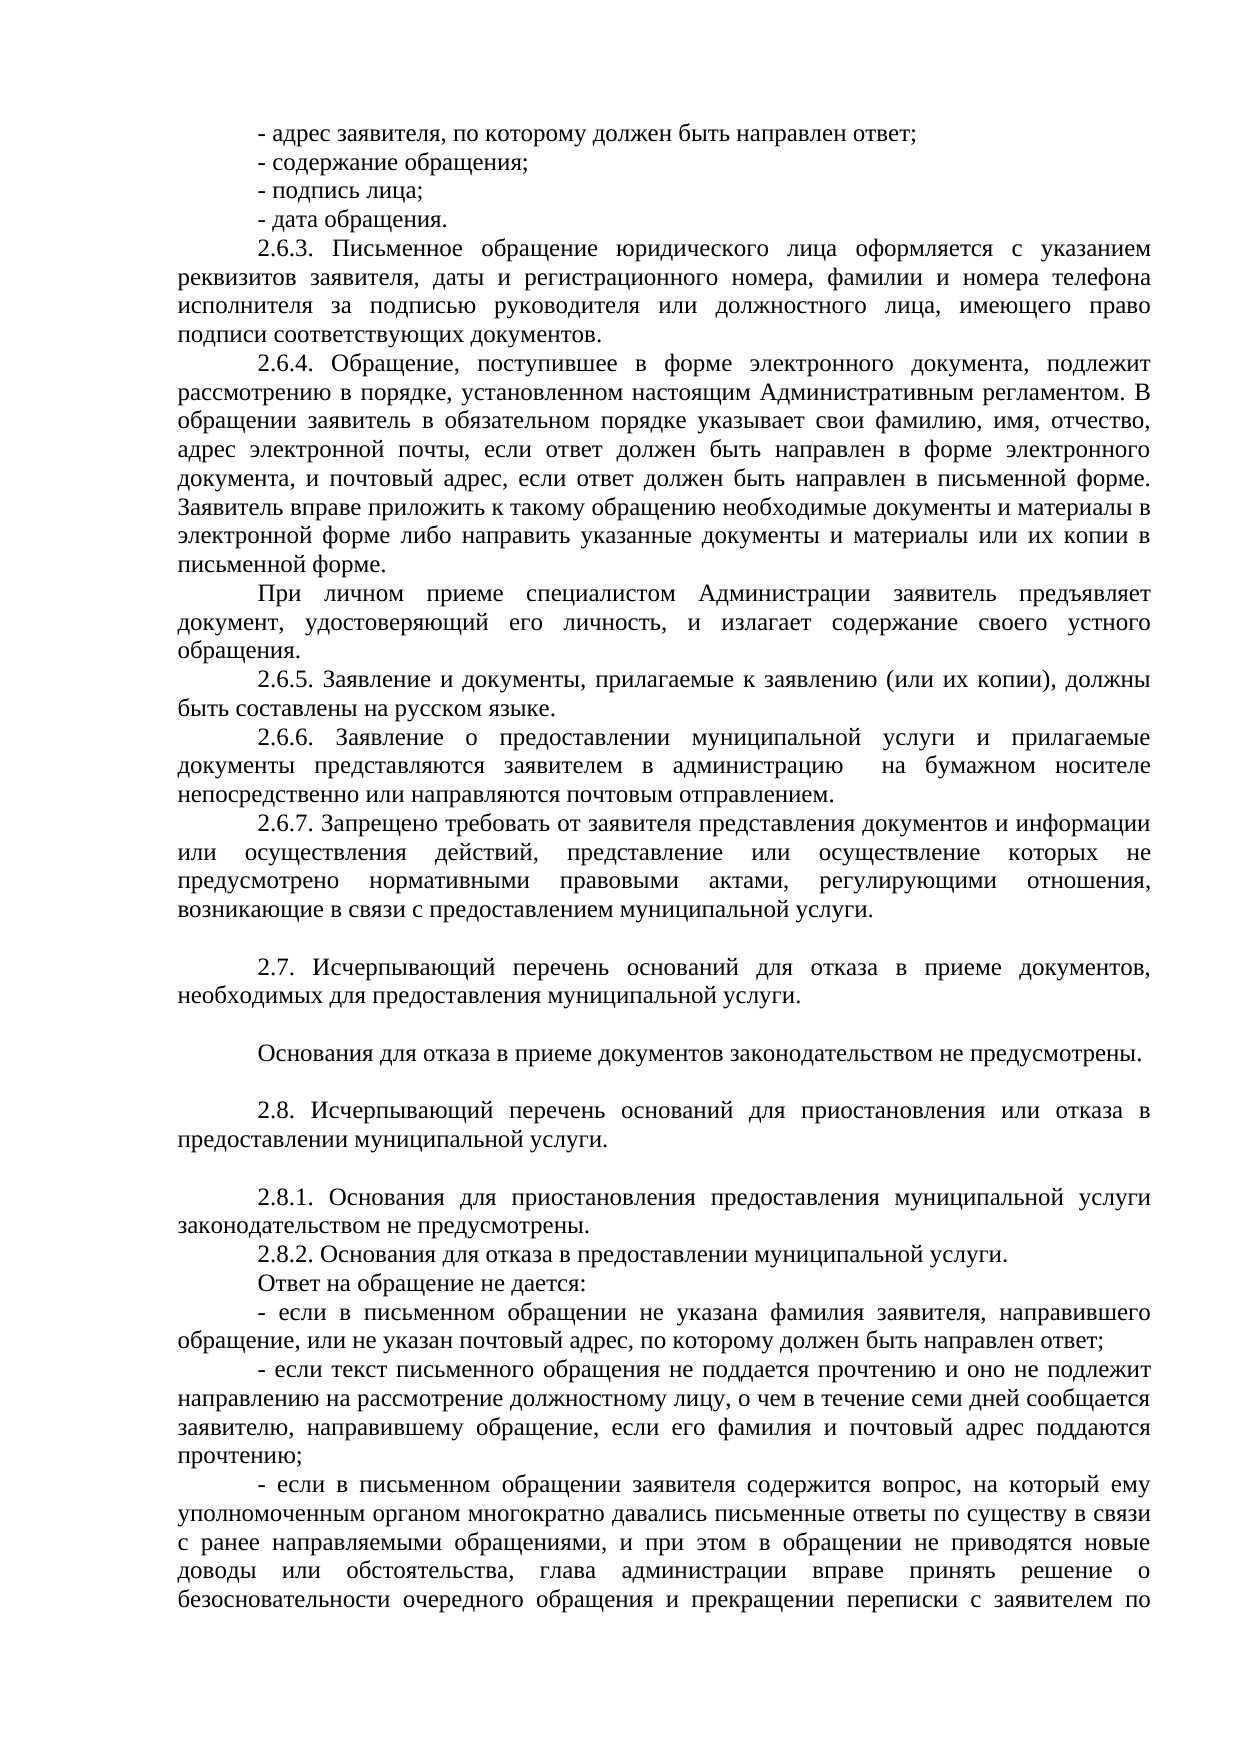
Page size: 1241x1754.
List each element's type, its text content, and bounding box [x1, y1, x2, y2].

text 2.6.3. Письменное обращение юридического лица оформляется с указанием реквизитов заявителя, даты и регистрационного номера, фамилии и номера телефона исполнителя за подписью руководителя или должностного лица, имеющего право подписи соответствующих документов. [177, 233, 1152, 348]
text Основания для отказа в приеме документов законодательством не предусмотрены. [177, 1038, 1152, 1067]
text При личном приеме специалистом Администрации заявитель предъявляет документ, удостоверяющий его личность, и излагает содержание своего устного обращения. [177, 578, 1152, 664]
subtitle 2.7. Исчерпывающий перечень оснований для отказа в приеме документов, необходимых для предоставления муниципальной услуги. [177, 952, 1152, 1009]
text - подпись лица; [177, 176, 1152, 204]
text 2.6.5. Заявление и документы, прилагаемые к заявлению (или их копии), должны быть составлены на русском языке. [177, 664, 1152, 722]
text - содержание обращения; [177, 147, 1152, 176]
text 2.8.2. Основания для отказа в предоставлении муниципальной услуги. [177, 1239, 1152, 1268]
text - если в письменном обращении не указана фамилия заявителя, направившего обращение, или не указан почтовый адрес, по которому должен быть направлен ответ; [177, 1297, 1152, 1354]
subtitle 2.8. Исчерпывающий перечень оснований для приостановления или отказа в предоставлении муниципальной услуги. [177, 1096, 1152, 1153]
text Ответ на обращение не дается: [177, 1268, 1152, 1297]
text - если текст письменного обращения не поддается прочтению и оно не подлежит направлению на рассмотрение должностному лицу, о чем в течение семи дней сообщается заявителю, направившему обращение, если его фамилия и почтовый адрес поддаются прочтению; [177, 1354, 1152, 1469]
text - дата обращения. [177, 204, 1152, 233]
text 2.6.6. Заявление о предоставлении муниципальной услуги и прилагаемые документы представляются заявителем в администрацию на бумажном носителе непосредственно или направляются почтовым отправлением. [177, 722, 1152, 808]
text - адрес заявителя, по которому должен быть направлен ответ; [177, 118, 1152, 147]
text 2.6.4. Обращение, поступившее в форме электронного документа, подлежит рассмотрению в порядке, установленном настоящим Административным регламентом. В обращении заявитель в обязательном порядке указывает свои фамилию, имя, отчество, адрес электронной почты, если ответ должен быть направлен в форме электронного документа, и почтовый адрес, если ответ должен быть направлен в письменной форме. Заявитель вправе приложить к такому обращению необходимые документы и материалы в электронной форме либо направить указанные документы и материалы или их копии в письменной форме. [177, 348, 1152, 578]
text 2.8.1. Основания для приостановления предоставления муниципальной услуги законодательством не предусмотрены. [177, 1182, 1152, 1239]
text 2.6.7. Запрещено требовать от заявителя представления документов и информации или осуществления действий, представление или осуществление которых не предусмотрено нормативными правовыми актами, регулирующими отношения, возникающие в связи с предоставлением муниципальной услуги. [177, 808, 1152, 923]
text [177, 1469, 1152, 1613]
